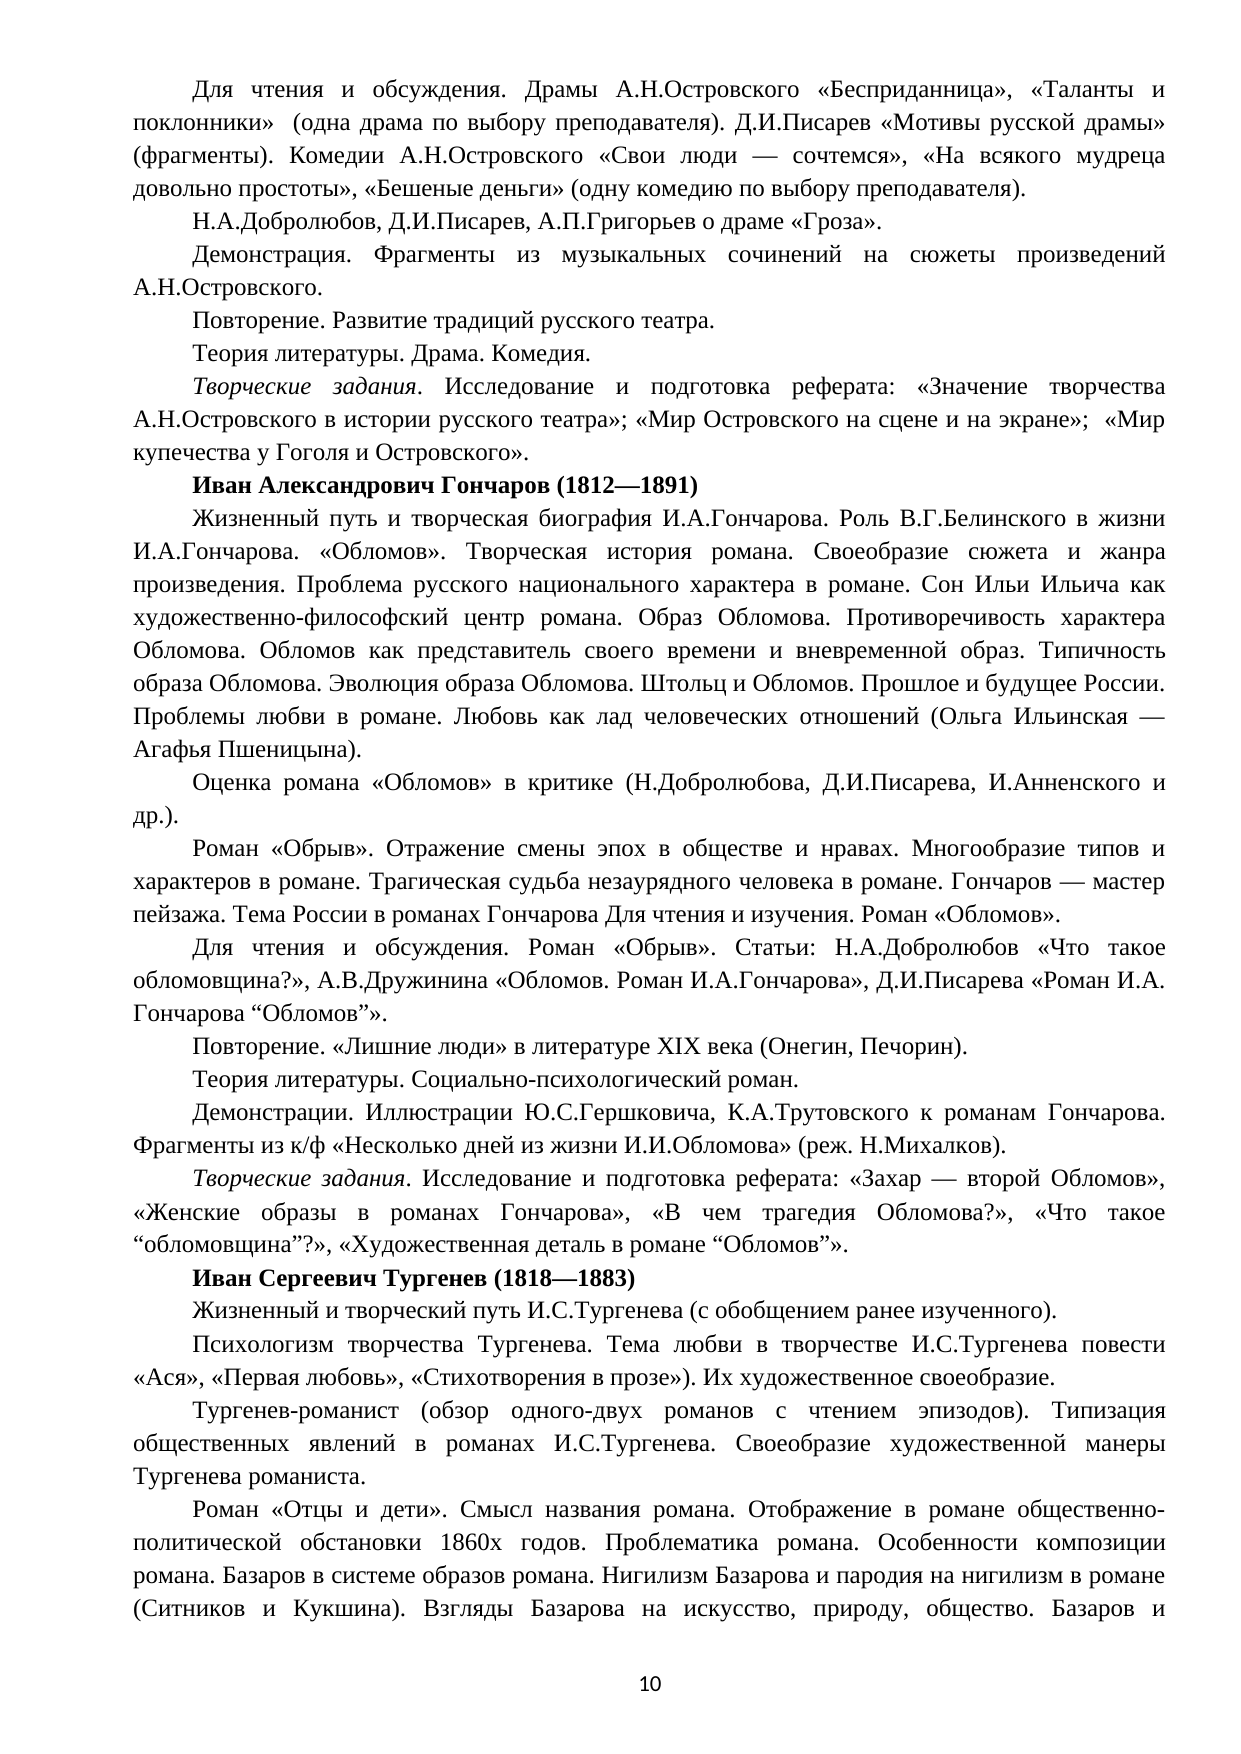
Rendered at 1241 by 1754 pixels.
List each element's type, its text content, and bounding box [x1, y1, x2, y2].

text Иван Александрович Гончаров (1812—1891) [133, 470, 1167, 499]
text Демонстрации. Иллюстрации Ю.С.Гершковича, К.А.Трутовского к романам Гончарова. Фрагменты из к/ф «Несколько дней из жизни И.И.Обломова» (реж. Н.Михалков). [133, 1097, 1167, 1159]
text Повторение. Развитие традиций русского театра. [133, 305, 1167, 334]
text Жизненный и творческий путь И.С.Тургенева (с обобщением ранее изученного). [133, 1296, 1167, 1324]
text Теория литературы. Социально-психологический роман. [133, 1064, 1167, 1093]
text Тургенев-романист (обзор одного-двух романов с чтением эпизодов). Типизация общественных явлений в романах И.С.Тургенева. Своеобразие художественной манеры Тургенева романиста. [133, 1395, 1167, 1489]
text Психологизм творчества Тургенева. Тема любви в творчестве И.С.Тургенева повести «Ася», «Первая любовь», «Стихотворения в прозе»). Их художественное своеобразие. [133, 1329, 1167, 1390]
text Демонстрация. Фрагменты из музыкальных сочинений на сюжеты произведений А.Н.Островского. [133, 239, 1167, 301]
text Оценка романа «Обломов» в критике (Н.Добролюбова, Д.И.Писарева, И.Анненского и др.). [133, 767, 1167, 829]
text Творческие задания. Исследование и подготовка реферата: «Значение творчества А.Н.Островского в истории русского театра»; «Мир Островского на сцене и на экране»; «Мир купечества у Гоголя и Островского». [133, 371, 1167, 466]
text Повторение. «Лишние люди» в литературе XIX века (Онегин, Печорин). [133, 1031, 1167, 1060]
text Роман «Обрыв». Отражение смены эпох в обществе и нравах. Многообразие типов и характеров в романе. Трагическая судьба незаурядного человека в романе. Гончаров — мастер пейзажа. Тема России в романах Гончарова Для чтения и изучения. Роман «Обломов». [133, 833, 1167, 928]
text Иван Сергеевич Тургенев (1818—1883) [133, 1263, 1167, 1291]
text Жизненный путь и творческая биография И.А.Гончарова. Роль В.Г.Белинского в жизни И.А.Гончарова. «Обломов». Творческая история романа. Своеобразие сюжета и жанра произведения. Проблема русского национального характера в романе. Сон Ильи Ильича как художественно-философский центр романа. Образ Обломова. Противоречивость характера Обломова. Обломов как представитель своего времени и вневременной образ. Типичность образа Обломова. Эволюция образа Обломова. Штольц и Обломов. Прошлое и будущее России. Проблемы любви в романе. Любовь как лад человеческих отношений (Ольга Ильинская — Агафья Пшеницына). [133, 503, 1167, 763]
text Теория литературы. Драма. Комедия. [133, 338, 1167, 367]
text Н.А.Добролюбов, Д.И.Писарев, А.П.Григорьев о драме «Гроза». [133, 206, 1167, 235]
text Для чтения и обсуждения. Драмы А.Н.Островского «Бесприданница», «Таланты и поклонники» (одна драма по выбору преподавателя). Д.И.Писарев «Мотивы русской драмы» (фрагменты). Комедии А.Н.Островского «Свои люди — сочтемся», «На всякого мудреца довольно простоты», «Бешеные деньги» (одну комедию по выбору преподавателя). [133, 74, 1167, 202]
text Творческие задания. Исследование и подготовка реферата: «Захар — второй Обломов», «Женские образы в романах Гончарова», «В чем трагедия Обломова?», «Что такое “обломовщина”?», «Художественная деталь в романе “Обломов”». [133, 1163, 1167, 1258]
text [133, 1494, 1167, 1622]
text Для чтения и обсуждения. Роман «Обрыв». Статьи: Н.А.Добролюбов «Что такое обломовщина?», А.В.Дружинина «Обломов. Роман И.А.Гончарова», Д.И.Писарева «Роман И.А. Гончарова “Обломов”». [133, 932, 1167, 1027]
